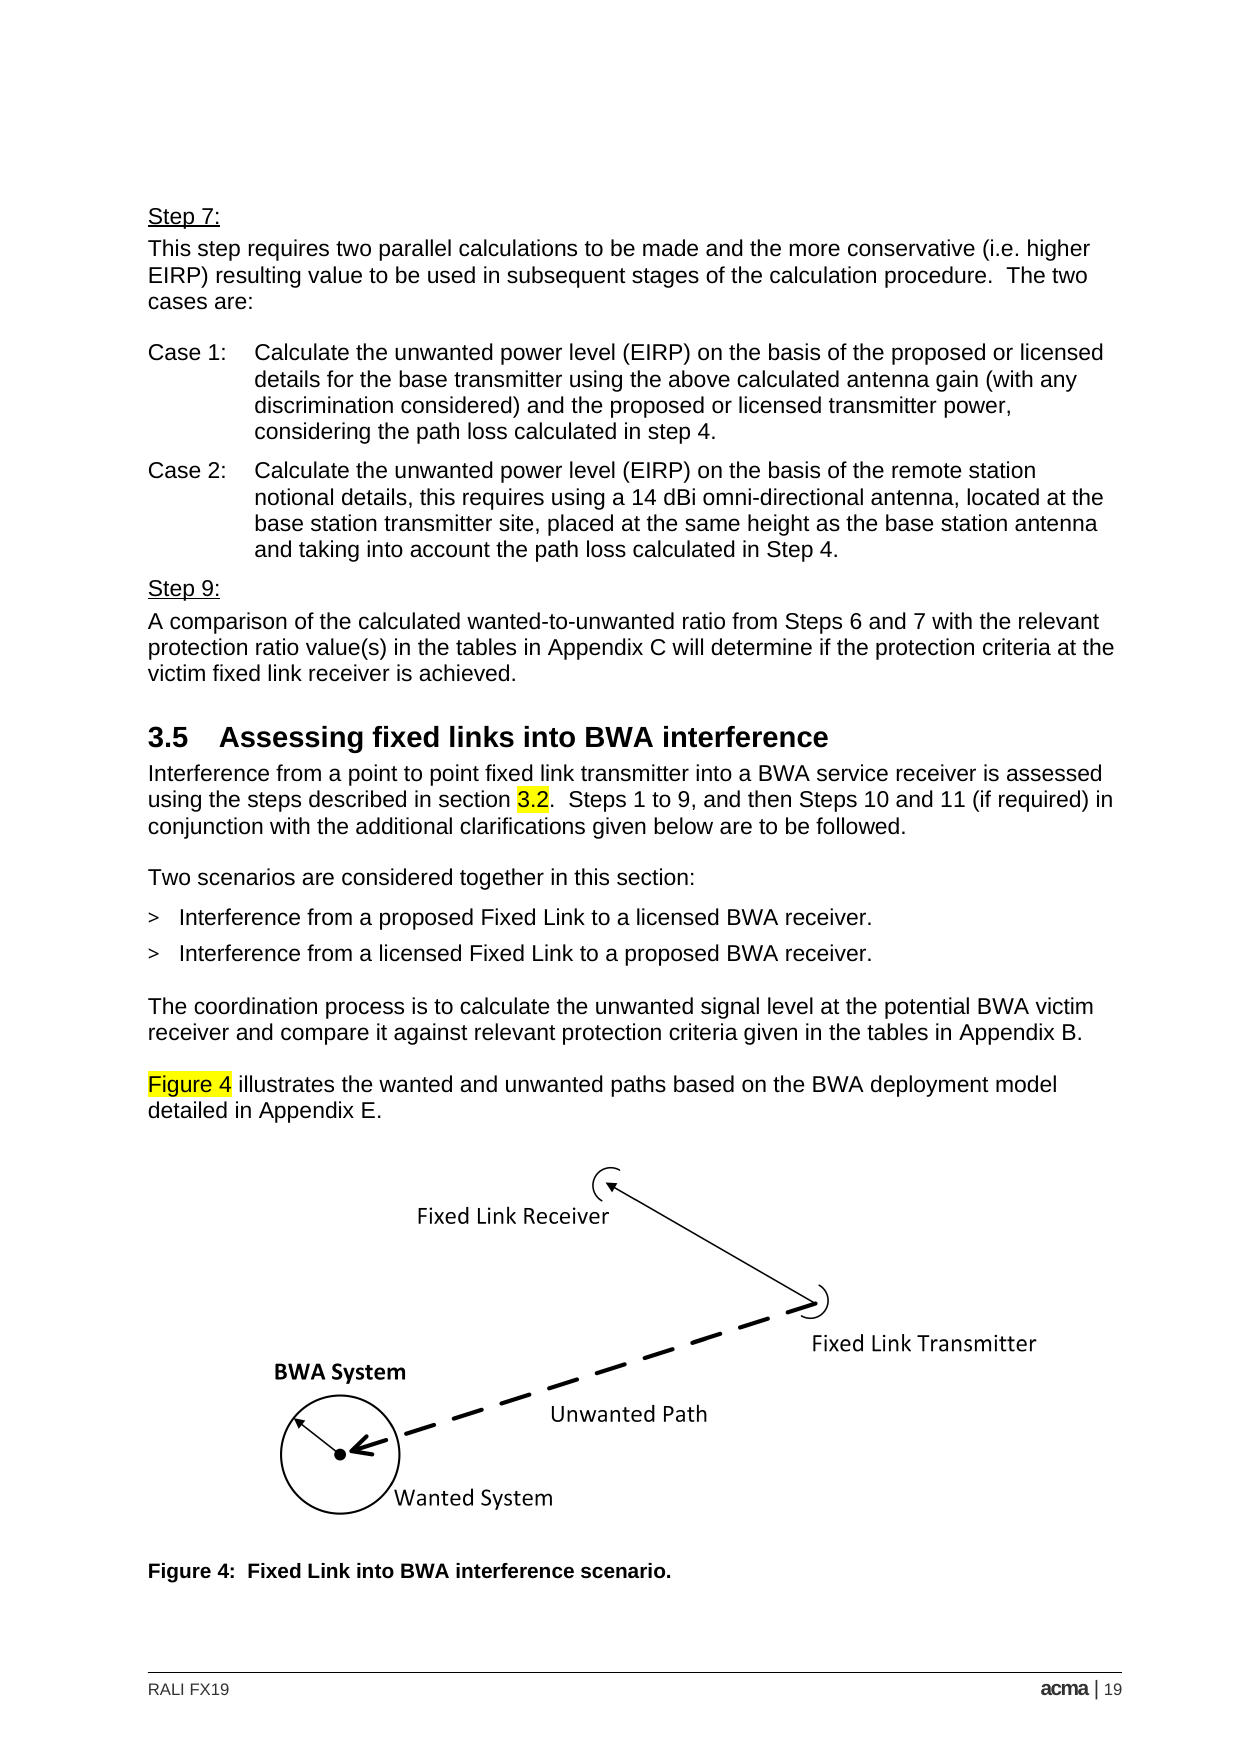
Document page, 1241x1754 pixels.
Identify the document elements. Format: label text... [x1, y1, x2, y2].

picture [147, 1148, 1123, 1533]
text Two scenarios are considered together in this section: [148, 864, 1122, 890]
text Case 2: Calculate the unwanted power level (EIRP) on the basis of the remote station notional details, this requires using a 14 dBi omni-directional antenna, located at the base station transmitter site, placed at the same height as the base station antenna and taking into account the path loss calculated in Step 4. [148, 457, 1122, 563]
text Case 1: Calculate the unwanted power level (EIRP) on the basis of the proposed or licensed details for the base transmitter using the above calculated antenna gain (with any discrimination considered) and the proposed or licensed transmitter power, considering the path loss calculated in step 4. [148, 339, 1122, 445]
text Interference from a point to point fixed link transmitter into a BWA service receiver is assessed using the steps described in section 3.2. Steps 1 to 9, and then Steps 10 and 11 (if required) in conjunction with the additional clarifications given below are to be followed. [148, 760, 1122, 839]
text The coordination process is to calculate the unwanted signal level at the potential BWA victim receiver and compare it against relevant protection criteria given in the tables in Appendix B. [148, 993, 1122, 1046]
subtitle Assessing fixed links into BWA interference [148, 720, 1122, 754]
list Interference from a proposed Fixed Link to a licensed BWA receiver. [148, 903, 1122, 931]
text Figure 4: Fixed Link into BWA interference scenario. [148, 1558, 1122, 1583]
text Figure 4 illustrates the wanted and unwanted paths based on the BWA deployment model detailed in Appendix E. [148, 1071, 1122, 1123]
subtitle Step 7: [148, 203, 1122, 229]
list Interference from a licensed Fixed Link to a proposed BWA receiver. [148, 939, 1122, 968]
text This step requires two parallel calculations to be made and the more conservative (i.e. higher EIRP) resulting value to be used in subsequent stages of the calculation procedure. The two cases are: [148, 235, 1122, 314]
subtitle Step 9: [148, 575, 1122, 601]
text A comparison of the calculated wanted-to-unwanted ratio from Steps 6 and 7 with the relevant protection ratio value(s) in the tables in Appendix C will determine if the protection criteria at the victim fixed link receiver is achieved. [148, 608, 1122, 687]
